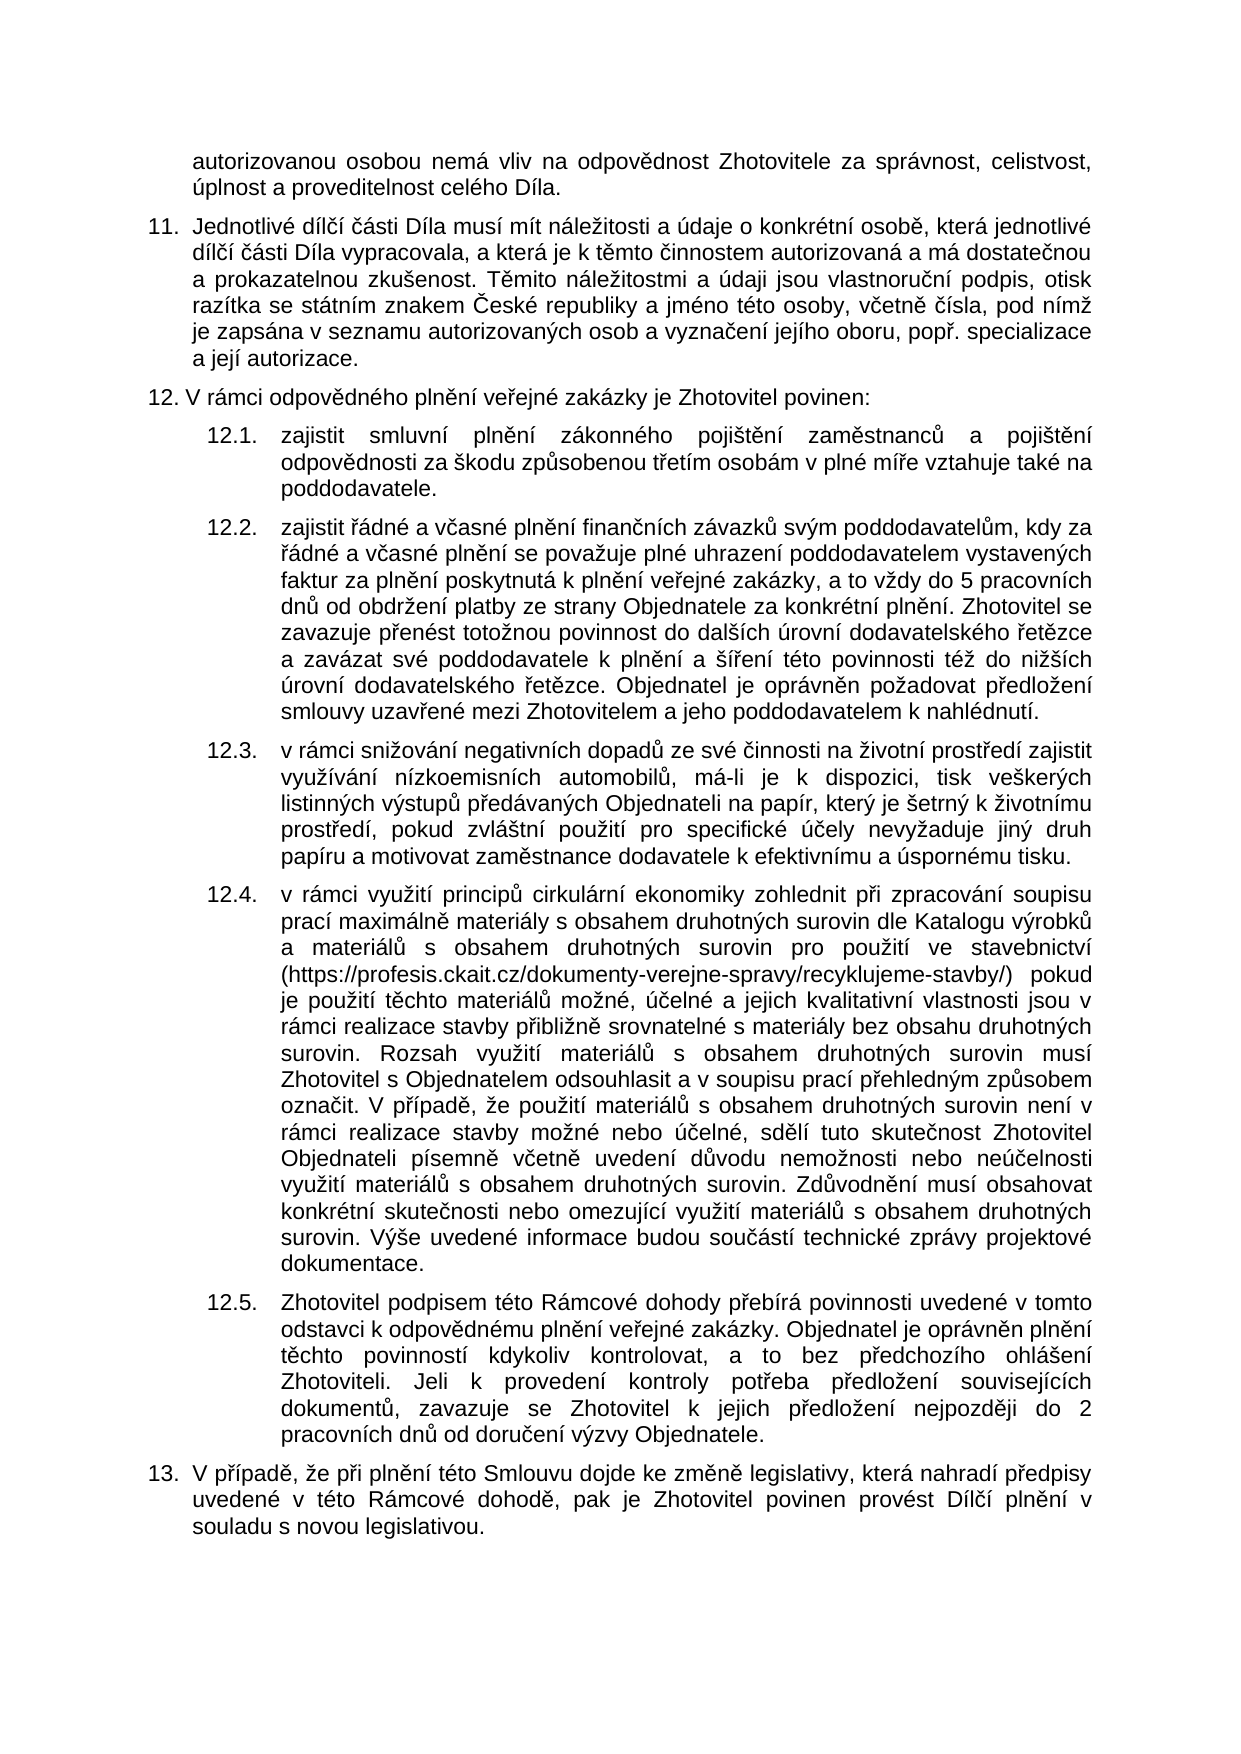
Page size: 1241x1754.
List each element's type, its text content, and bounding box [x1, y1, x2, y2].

list V rámci odpovědného plnění veřejné zakázky je Zhotovitel povinen: [148, 383, 1093, 410]
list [148, 148, 1093, 200]
list zajistit smluvní plnění zákonného pojištění zaměstnanců a pojištění odpovědnosti za škodu způsobenou třetím osobám v plné míře vztahuje také na poddodavatele. [207, 422, 1093, 501]
list zajistit řádné a včasné plnění finančních závazků svým poddodavatelům, kdy za řádné a včasné plnění se považuje plné uhrazení poddodavatelem vystavených faktur za plnění poskytnutá k plnění veřejné zakázky, a to vždy do 5 pracovních dnů od obdržení platby ze strany Objednatele za konkrétní plnění. Zhotovitel se zavazuje přenést totožnou povinnost do dalších úrovní dodavatelského řetězce a zavázat své poddodavatele k plnění a šíření této povinnosti též do nižších úrovní dodavatelského řetězce. Objednatel je oprávněn požadovat předložení smlouvy uzavřené mezi Zhotovitelem a jeho poddodavatelem k nahlédnutí. [207, 514, 1093, 725]
list Zhotovitel podpisem této Rámcové dohody přebírá povinnosti uvedené v tomto odstavci k odpovědnému plnění veřejné zakázky. Objednatel je oprávněn plnění těchto povinností kdykoliv kontrolovat, a to bez předchozího ohlášení Zhotoviteli. Jeli k provedení kontroly potřeba předložení souvisejících dokumentů, zavazuje se Zhotovitel k jejich předložení nejpozději do 2 pracovních dnů od doručení výzvy Objednatele. [207, 1289, 1093, 1447]
list v rámci využití principů cirkulární ekonomiky zohlednit při zpracování soupisu prací maximálně materiály s obsahem druhotných surovin dle Katalogu výrobků a materiálů s obsahem druhotných surovin pro použití ve stavebnictví (https://profesis.ckait.cz/dokumenty-verejne-spravy/recyklujeme-stavby/) pokud je použití těchto materiálů možné, účelné a jejich kvalitativní vlastnosti jsou v rámci realizace stavby přibližně srovnatelné s materiály bez obsahu druhotných surovin. Rozsah využití materiálů s obsahem druhotných surovin musí Zhotovitel s Objednatelem odsouhlasit a v soupisu prací přehledným způsobem označit. V případě, že použití materiálů s obsahem druhotných surovin není v rámci realizace stavby možné nebo účelné, sdělí tuto skutečnost Zhotovitel Objednateli písemně včetně uvedení důvodu nemožnosti nebo neúčelnosti využití materiálů s obsahem druhotných surovin. Zdůvodnění musí obsahovat konkrétní skutečnosti nebo omezující využití materiálů s obsahem druhotných surovin. Výše uvedené informace budou součástí technické zprávy projektové dokumentace. [207, 881, 1093, 1277]
list V případě, že při plnění této Smlouvu dojde ke změně legislativy, která nahradí předpisy uvedené v této Rámcové dohodě, pak je Zhotovitel povinen provést Dílčí plnění v souladu s novou legislativou. [148, 1460, 1093, 1539]
list v rámci snižování negativních dopadů ze své činnosti na životní prostředí zajistit využívání nízkoemisních automobilů, má-li je k dispozici, tisk veškerých listinných výstupů předávaných Objednateli na papír, který je šetrný k životnímu prostředí, pokud zvláštní použití pro specifické účely nevyžaduje jiný druh papíru a motivovat zaměstnance dodavatele k efektivnímu a úspornému tisku. [207, 737, 1093, 869]
list Jednotlivé dílčí části Díla musí mít náležitosti a údaje o konkrétní osobě, která jednotlivé dílčí části Díla vypracovala, a která je k těmto činnostem autorizovaná a má dostatečnou a prokazatelnou zkušenost. Těmito náležitostmi a údaji jsou vlastnoruční podpis, otisk razítka se státním znakem České republiky a jméno této osoby, včetně čísla, pod nímž je zapsána v seznamu autorizovaných osob a vyznačení jejího oboru, popř. specializace a její autorizace. [148, 213, 1093, 371]
